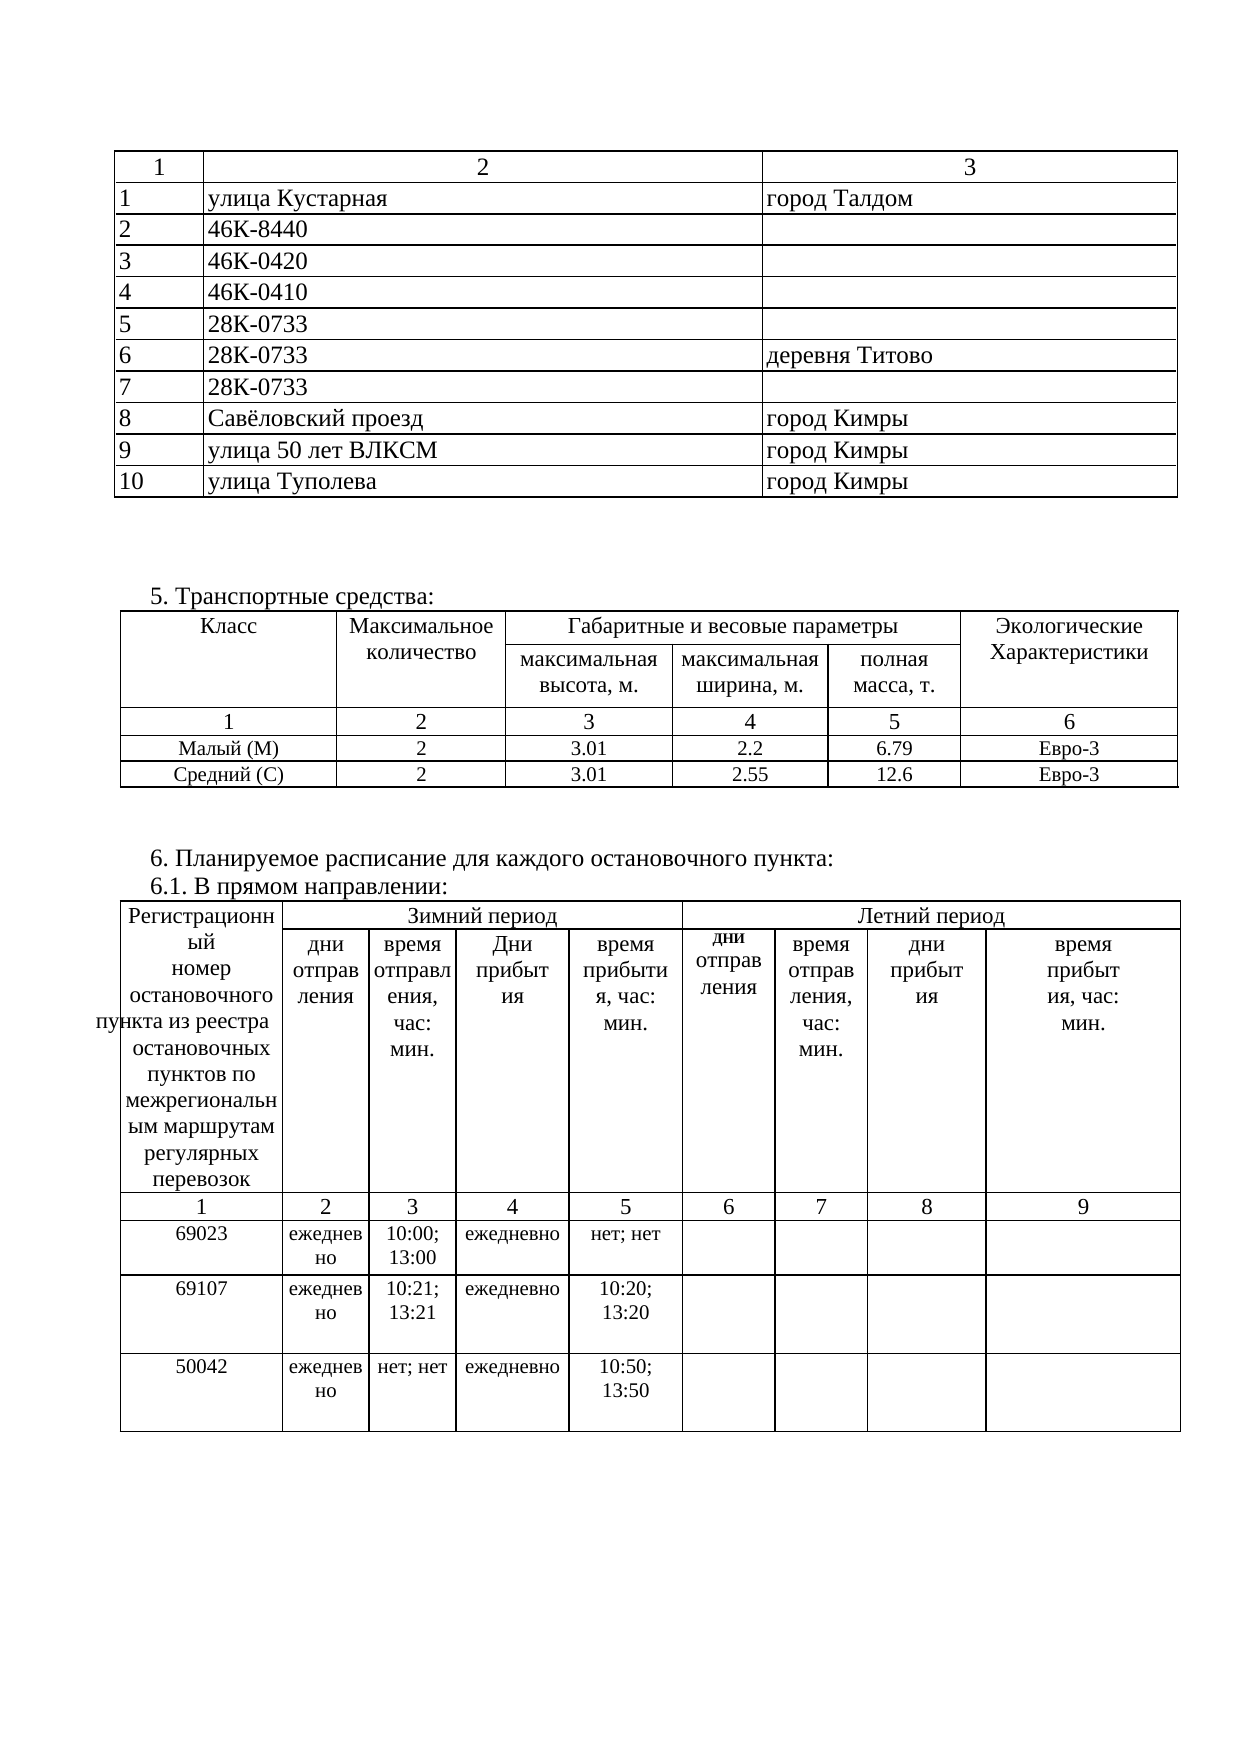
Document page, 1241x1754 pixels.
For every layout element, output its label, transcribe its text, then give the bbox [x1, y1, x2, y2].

table_cell максимальная высота, м. [506, 645, 672, 707]
table_cell деревня Титово [763, 339, 1177, 370]
table_cell 3.01 [506, 736, 672, 760]
table_cell 46К-0420 [204, 246, 762, 276]
table_header Летний период [683, 902, 1180, 928]
table_cell 1 [115, 183, 203, 213]
table_cell время прибыт ия, час: мин. [987, 930, 1180, 1192]
table_cell Савёловский проезд [204, 403, 762, 433]
table_cell 2 [337, 708, 505, 735]
table_cell [868, 1276, 985, 1352]
table_cell 5 [115, 308, 203, 339]
table_cell 2.55 [673, 762, 827, 786]
table_cell 3.01 [506, 762, 672, 786]
table_cell 10:00; 13:00 [370, 1221, 455, 1274]
table_cell 28К-0733 [204, 372, 762, 402]
table_cell 3 [506, 708, 672, 735]
table_cell город Кимры [763, 433, 1177, 464]
table_cell 2 [204, 152, 762, 181]
table_cell 12.6 [829, 762, 960, 786]
table_cell ежедневно [457, 1354, 568, 1431]
table_cell ежедневно [457, 1221, 568, 1274]
table_cell 1 [121, 708, 336, 735]
table_cell дни отправ ления [283, 930, 368, 1192]
table_cell Малый (М) [121, 736, 336, 760]
table_cell [763, 307, 1177, 339]
table_cell 9 [987, 1193, 1180, 1219]
table_cell 6 [683, 1193, 774, 1219]
table_cell [776, 1221, 867, 1274]
table_cell 2.2 [673, 736, 827, 760]
table_cell [683, 1354, 774, 1431]
table_cell 6.79 [829, 736, 960, 760]
table_cell 9 [115, 434, 203, 464]
table_cell 10 [115, 466, 203, 496]
table_cell [776, 1276, 867, 1352]
table_cell 46К-8440 [204, 215, 762, 244]
table_header Габаритные и весовые параметры [506, 612, 960, 643]
table_cell 5 [570, 1193, 682, 1219]
table_cell [776, 1354, 867, 1431]
table_cell 4 [457, 1193, 568, 1219]
table_cell Средний (С) [121, 762, 336, 786]
table_cell 7 [115, 371, 203, 402]
table_cell 10:21; 13:21 [370, 1276, 455, 1352]
text 6.1. В прямом направлении: [150, 871, 1090, 900]
table_cell Евро-3 [961, 736, 1177, 760]
table_cell дни прибыт ия [868, 930, 985, 1192]
table_cell 5 [829, 708, 960, 735]
table_cell время отправл ения, час: мин. [370, 930, 455, 1192]
table_cell [987, 1221, 1180, 1274]
table_cell 2 [337, 736, 505, 760]
table_cell 1 [115, 152, 203, 181]
table_header Зимний период [283, 902, 682, 928]
table_cell нет; нет [570, 1221, 682, 1274]
table_cell 2 [283, 1193, 368, 1219]
table_cell 28К-0733 [204, 340, 762, 370]
text 6. Планируемое расписание для каждого остановочного пункта: [150, 843, 1090, 871]
table_cell ежедневно [457, 1276, 568, 1352]
table_cell улица Кустарная [204, 183, 762, 213]
table_header Максимальное количество [337, 612, 505, 707]
table_cell 2 [337, 762, 505, 786]
table_cell 3 [115, 245, 203, 276]
table_cell [987, 1354, 1180, 1431]
table_cell 69107 [121, 1276, 282, 1352]
table_cell 8 [868, 1193, 985, 1219]
table_cell город Кимры [763, 402, 1177, 433]
text 5. Транспортные средства: [150, 581, 1090, 610]
table_cell 28К-0733 [204, 309, 762, 339]
table_cell ежедневно [283, 1221, 368, 1274]
table_cell [868, 1221, 985, 1274]
table_header Регистрационный номер остановочного пункта из реестра остановочных пунктов по межрегиональным маршрутам регулярных перевозок [121, 902, 282, 1192]
table_cell полная масса, т. [829, 645, 960, 707]
table_cell Евро-3 [961, 762, 1177, 786]
table_header Класс [121, 612, 336, 707]
table_cell 2 [115, 214, 203, 244]
table_cell 4 [115, 277, 203, 307]
table_cell время прибыти я, час: мин. [570, 930, 682, 1192]
table_cell город Кимры [763, 465, 1177, 496]
table_cell ежедневно [283, 1276, 368, 1352]
table_cell улица Туполева [204, 466, 762, 496]
table_cell [763, 276, 1177, 307]
table_cell время отправ ления, час: мин. [776, 930, 867, 1192]
table_cell Дни прибыт ия [457, 930, 568, 1192]
table_cell нет; нет [370, 1354, 455, 1431]
table_cell 46К-0410 [204, 277, 762, 307]
table_cell [683, 1221, 774, 1274]
table_cell 7 [776, 1193, 867, 1219]
table_cell 3 [370, 1193, 455, 1219]
table_cell 3 [763, 152, 1177, 181]
table_cell ДНИ отправ ления [683, 930, 774, 1192]
table_cell 50042 [121, 1354, 282, 1431]
table_cell [763, 370, 1177, 402]
table_cell 69023 [121, 1221, 282, 1274]
table_cell максимальная ширина, м. [673, 645, 827, 707]
table_header Экологические Характеристики [961, 612, 1177, 707]
table_cell 6 [115, 340, 203, 370]
table_cell [987, 1276, 1180, 1352]
table_cell 6 [961, 708, 1177, 735]
table_cell 10:50; 13:50 [570, 1354, 682, 1431]
table_cell улица 50 лет ВЛКСМ [204, 435, 762, 464]
table_cell ежедневно [283, 1354, 368, 1431]
table_cell 8 [115, 403, 203, 433]
table_cell [683, 1276, 774, 1352]
table_cell 1 [121, 1193, 282, 1219]
table_cell 4 [673, 708, 827, 735]
table_cell [868, 1354, 985, 1431]
table_cell [763, 213, 1177, 244]
table_cell [763, 244, 1177, 276]
table_cell 10:20; 13:20 [570, 1276, 682, 1352]
table_cell город Талдом [763, 181, 1177, 213]
